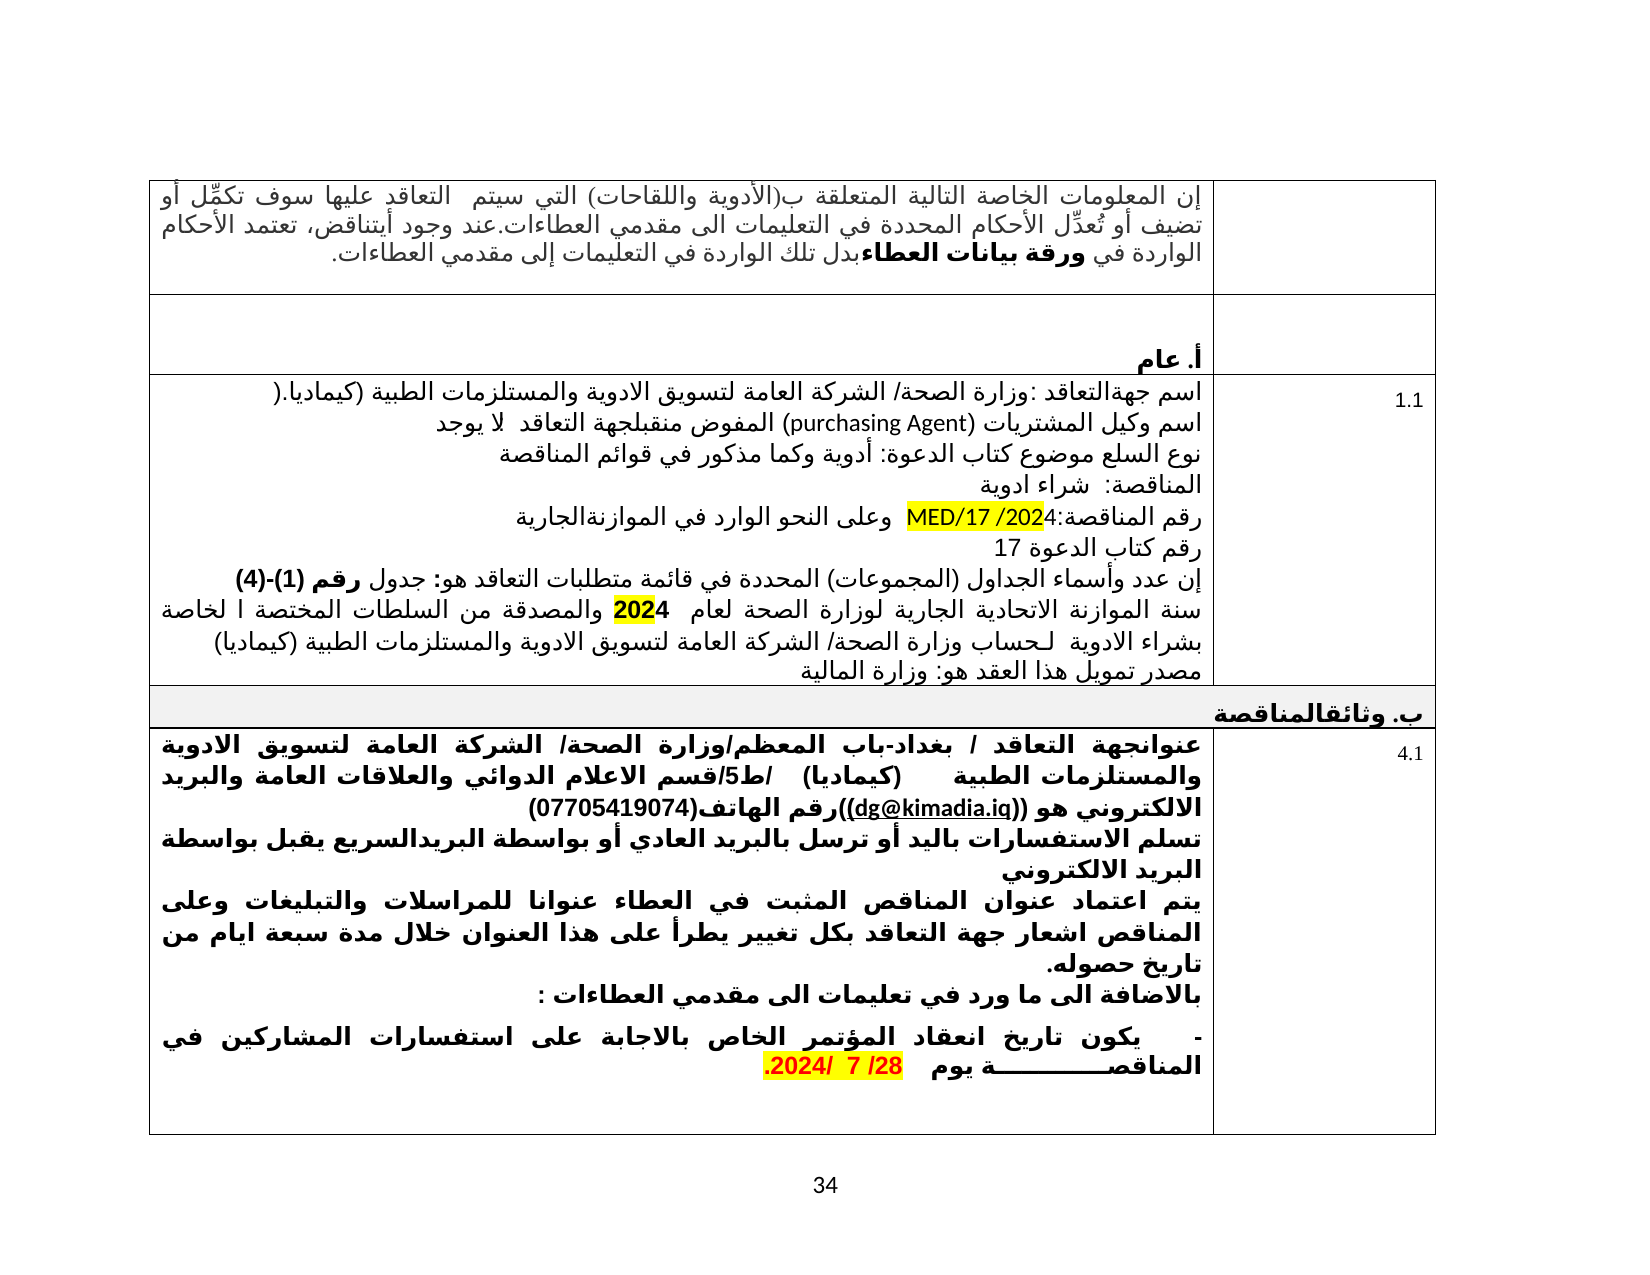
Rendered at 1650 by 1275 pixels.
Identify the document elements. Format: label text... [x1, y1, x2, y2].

table_cell [1214, 295, 1435, 374]
table_cell عنوانجهة التعاقد / بغداد-باب المعظم/وزارة الصحة/ الشركة العامة لتسويق الادوية والمستلزمات الطبية (كيماديا) /ط5/قسم الاعلام الدوائي والعلاقات العامة والبريد الالكتروني هو ((dg@kimadia.iq))رقم الهاتف(07705419074) تسلم الاستفسارات باليد أو ترسل بالبريد العادي أو بواسطة البريدالسريع يقبل بواسطة البريد الالكتروني يتم اعتماد عنوان المناقص المثبت في العطاء عنوانا للمراسلات والتبليغات وعلى المناقص اشعار جهة التعاقد بكل تغيير يطرأ على هذا العنوان خلال مدة سبعة ايام من تاريخ حصوله. بالاضافة الى ما ورد في تعليمات الى مقدمي العطاءات : - يكون تاريخ انعقاد المؤتمر الخاص بالاجابة على استفسارات المشاركين في المناقصـــــــــــــة يوم 28/ 7 /2024. [150, 729, 1213, 1133]
table_cell إن المعلومات الخاصة التالية المتعلقة ب(الأدوية واللقاحات) التي سيتم التعاقد عليها سوف تكمِّل أو تضيف أو تُعدِّل الأحكام المحددة في التعليمات الى مقدمي العطاءات.عند وجود أيتناقض، تعتمد الأحكام الواردة في ورقة بيانات العطاءبدل تلك الواردة في التعليمات إلى مقدمي العطاءات. [150, 181, 1213, 294]
table_cell [1214, 181, 1435, 294]
table_cell 4.1 [1214, 729, 1435, 1133]
table_cell اسم جهةالتعاقد :وزارة الصحة/ الشركة العامة لتسويق الادوية والمستلزمات الطبية (كيماديا.( اسم وكيل المشتريات (purchasing Agent) المفوض منقبلجهة التعاقد: لا يوجد نوع السلع موضوع كتاب الدعوة: أدوية وكما مذكور في قوائم المناقصة المناقصة: شراء ادوية رقم المناقصة:MED/17 /2024 وعلى النحو الوارد في الموازنةالجارية رقم كتاب الدعوة 17 إن عدد وأسماء الجداول (المجموعات) المحددة في قائمة متطلبات التعاقد هو: جدول رقم (1)-(4) سنة الموازنة الاتحادية الجارية لوزارة الصحة لعام 2024 والمصدقة من السلطات المختصة ا لخاصة بشراء الادوية لـحساب وزارة الصحة/ الشركة العامة لتسويق الادوية والمستلزمات الطبية (كيماديا) مصدر تمويل هذا العقد هو: وزارة المالية [150, 375, 1213, 685]
table_cell أ. عام [150, 295, 1213, 374]
table_cell 1.1 [1214, 375, 1435, 685]
table_cell ب. وثائقالمناقصة [150, 686, 1435, 727]
